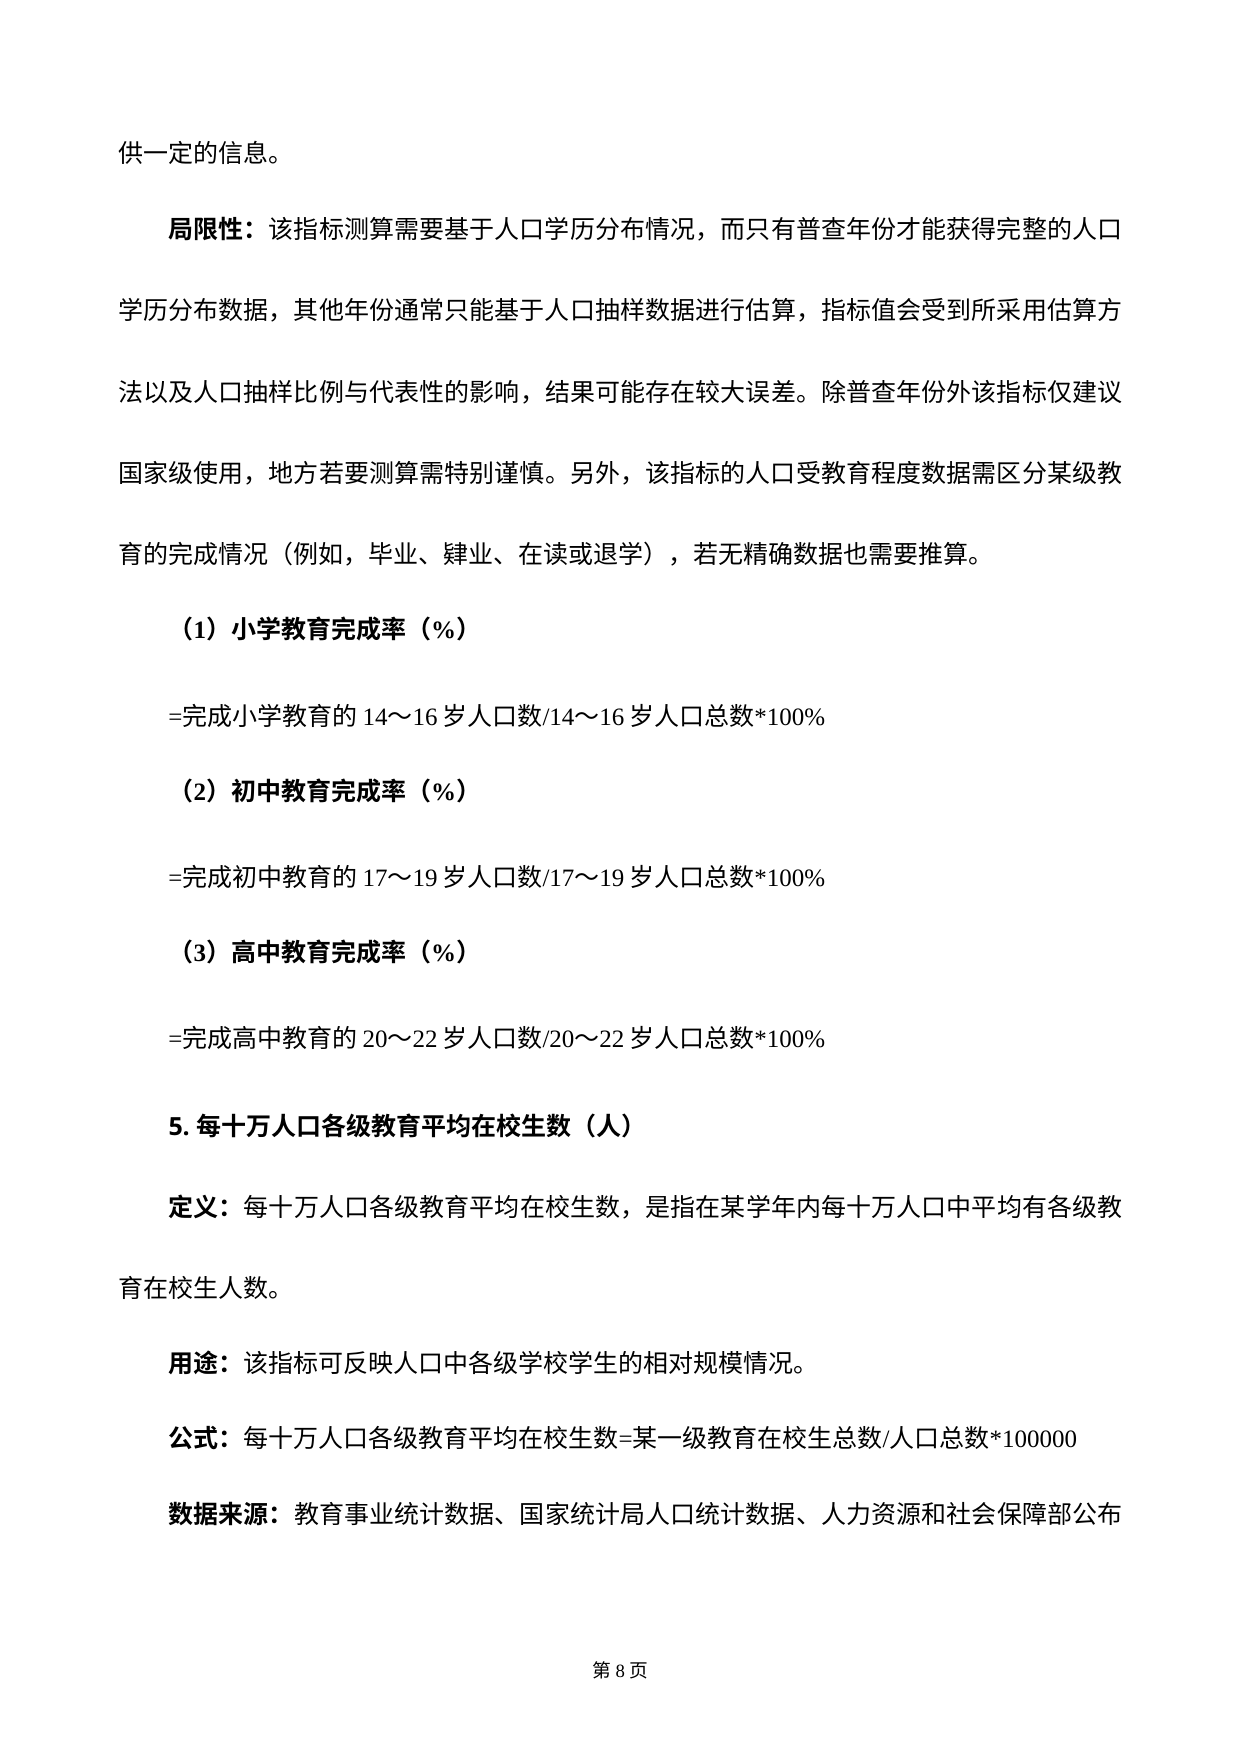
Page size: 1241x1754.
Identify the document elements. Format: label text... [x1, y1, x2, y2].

text 用途：该指标可反映人口中各级学校学生的相对规模情况。 [118, 1328, 1122, 1396]
subtitle （3）高中教育完成率（%） [118, 916, 1122, 984]
text 定义：每十万人口各级教育平均在校生数，是指在某学年内每十万人口中平均有各级教育在校生人数。 [118, 1171, 1122, 1321]
text =完成初中教育的17～19岁人口数/17～19岁人口总数*100% [118, 841, 1122, 909]
text 局限性：该指标测算需要基于人口学历分布情况，而只有普查年份才能获得完整的人口学历分布数据，其他年份通常只能基于人口抽样数据进行估算，指标值会受到所采用估算方法以及人口抽样比例与代表性的影响，结果可能存在较大误差。除普查年份外该指标仅建议国家级使用，地方若要测算需特别谨慎。另外，该指标的人口受教育程度数据需区分某级教育的完成情况（例如，毕业、肄业、在读或退学），若无精确数据也需要推算。 [118, 193, 1122, 587]
text =完成高中教育的20～22岁人口数/20～22岁人口总数*100% [118, 1002, 1122, 1070]
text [118, 1478, 1122, 1546]
subtitle 5. 每十万人口各级教育平均在校生数（人） [118, 1090, 1122, 1158]
subtitle （1）小学教育完成率（%） [118, 594, 1122, 662]
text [118, 118, 1122, 186]
subtitle （2）初中教育完成率（%） [118, 755, 1122, 823]
text 公式：每十万人口各级教育平均在校生数=某一级教育在校生总数/人口总数*100000 [118, 1403, 1122, 1471]
text =完成小学教育的14～16岁人口数/14～16岁人口总数*100% [118, 680, 1122, 748]
